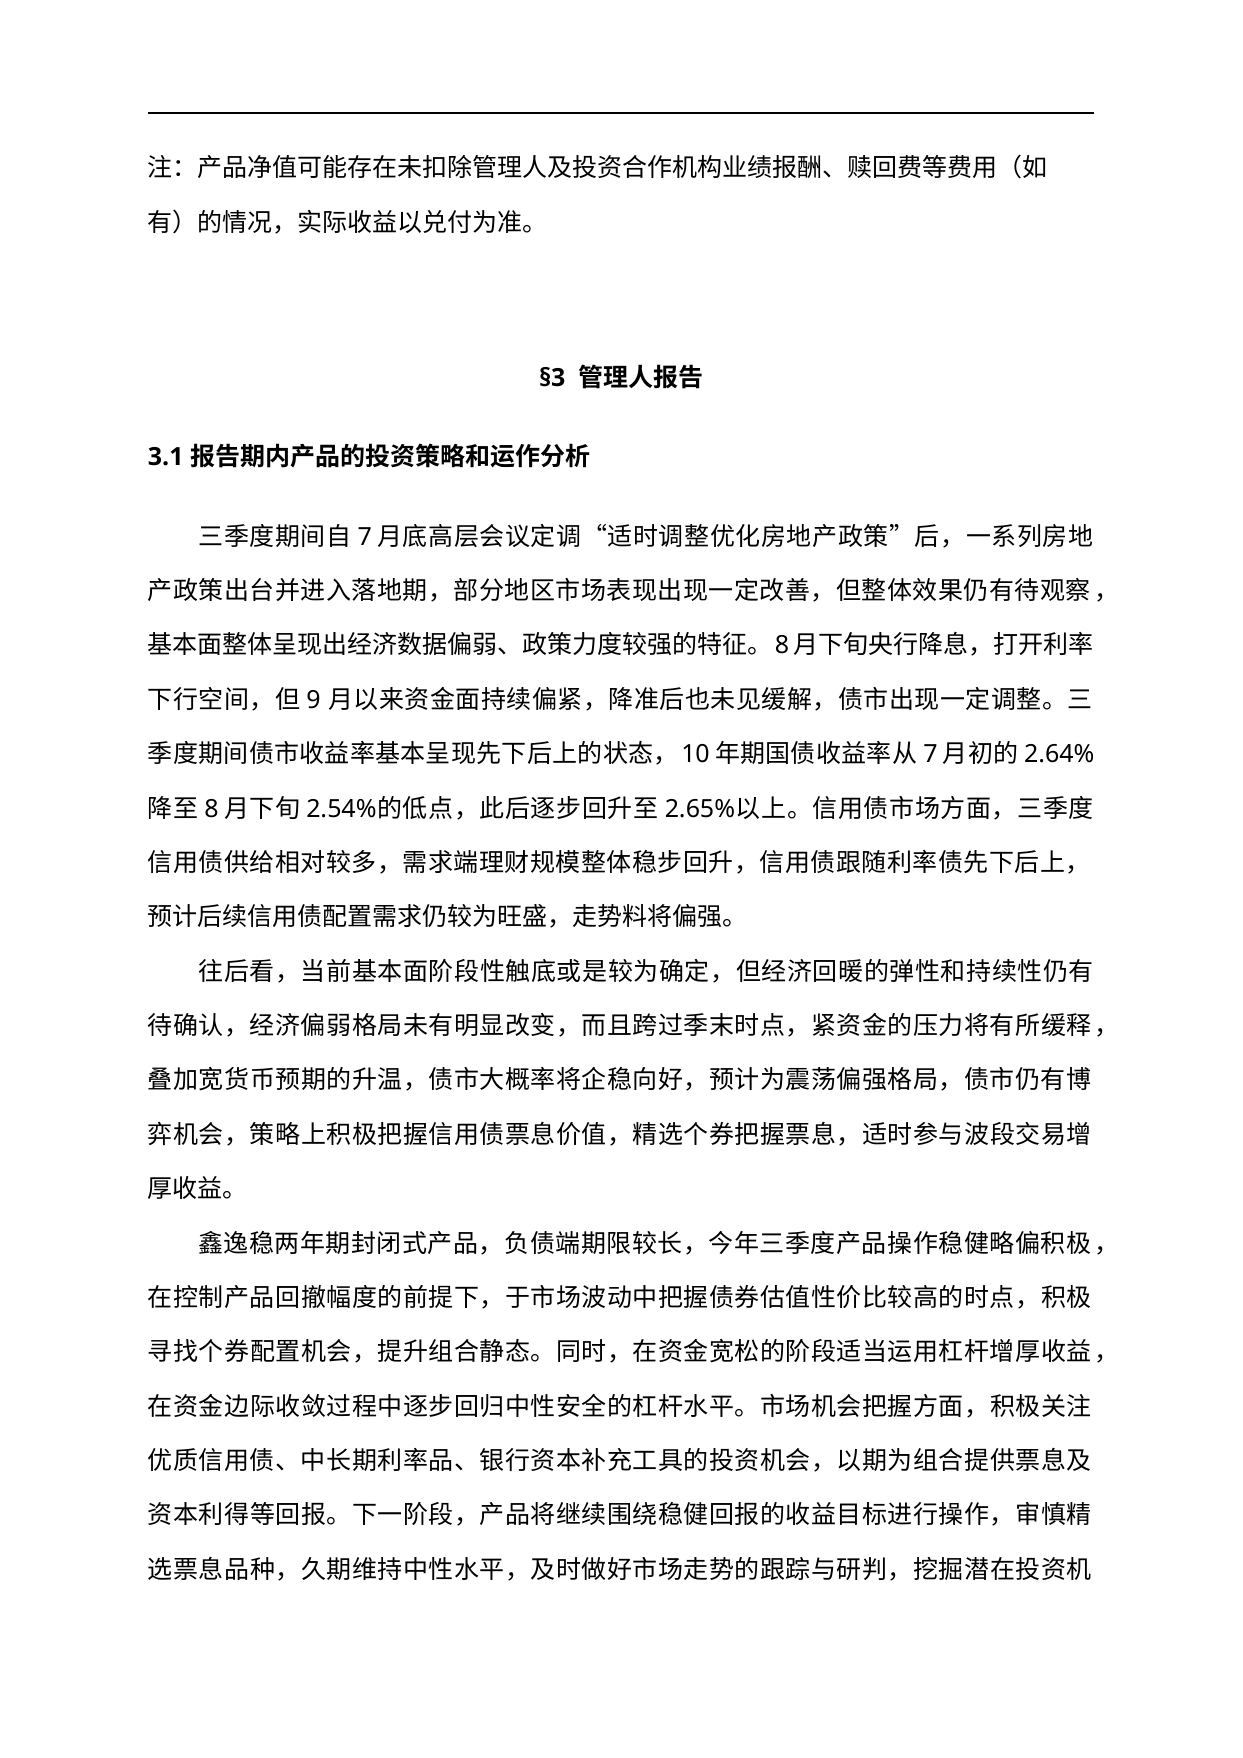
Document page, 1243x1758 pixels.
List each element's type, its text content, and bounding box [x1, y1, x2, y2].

text 3.1 报告期内产品的投资策略和运作分析 [148, 437, 1094, 473]
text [148, 516, 1094, 1586]
text §3 管理人报告 [148, 357, 1094, 394]
text 注：产品净值可能存在未扣除管理人及投资合作机构业绩报酬、赎回费等费用（如有）的情况，实际收益以兑付为准。 [148, 148, 1094, 238]
